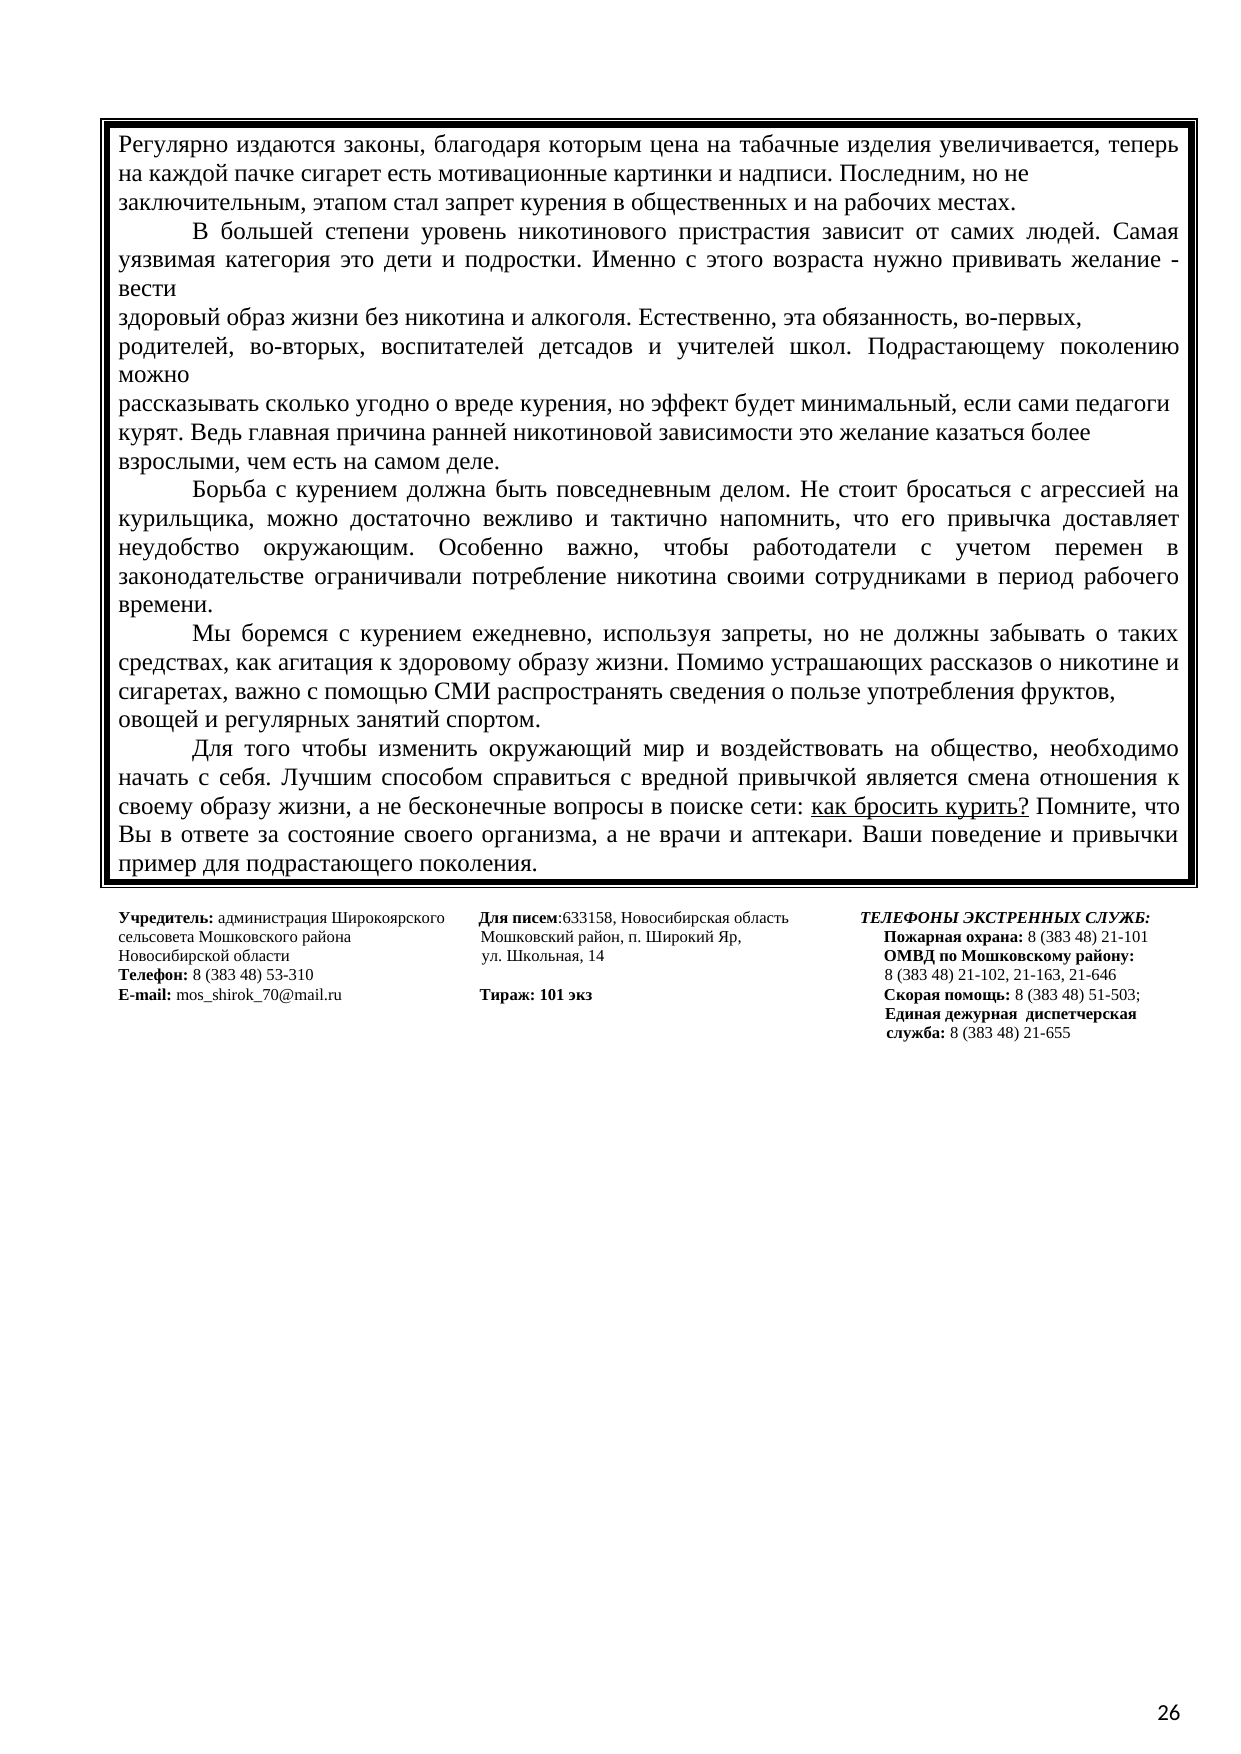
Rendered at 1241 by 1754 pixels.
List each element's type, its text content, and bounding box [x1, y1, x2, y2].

text E-mail: mos_shirok_70@mail.ru Тираж: 101 экз Скорая помощь: 8 (383 48) 51-503; [118, 984, 1180, 1003]
text Единая дежурная диспетчерская [118, 1003, 1180, 1023]
text Телефон: 8 (383 48) 53-310 8 (383 48) 21-102, 21-163, 21-646 [118, 965, 1180, 984]
text Борьба с курением должна быть повседневным делом. Не стоит бросаться с агрессией на курильщика, можно достаточно вежливо и тактично напомнить, что его привычка доставляет неудобство окружающим. Особенно важно, чтобы работодатели с учетом перемен в законодательстве ограничивали потребление никотина своими сотрудниками в период рабочего времени. [118, 474, 1180, 618]
text В большей степени уровень никотинового пристрастия зависит от самих людей. Самая уязвимая категория это дети и подростки. Именно с этого возраста нужно прививать желание - вести [118, 216, 1180, 302]
text родителей, во-вторых, воспитателей детсадов и учителей школ. Подрастающему поколению можно [118, 331, 1180, 388]
text заключительным, этапом стал запрет курения в общественных и на рабочих местах. [118, 187, 1180, 216]
text Новосибирской области ул. Школьная, 14 ОМВД по Мошковскому району: [118, 946, 1180, 965]
text Для того чтобы изменить окружающий мир и воздействовать на общество, необходимо начать с себя. Лучшим способом справиться с вредной привычкой является смена отношения к своему образу жизни, а не бесконечные вопросы в поиске сети: как бросить курить? Помните, что Вы в ответе за состояние своего организма, а не врачи и аптекари. Ваши поведение и привычки пример для подрастающего поколения. [110, 722, 1188, 879]
text Мы боремся с курением ежедневно, используя запреты, но не должны забывать о таких средствах, как агитация к здоровому образу жизни. Помимо устрашающих рассказов о никотине и сигаретах, важно с помощью СМИ распространять сведения о пользе употребления фруктов, [118, 618, 1180, 704]
text служба: 8 (383 48) 21-655 [156, 1023, 1180, 1042]
text Учредитель: администрация Широкоярского Для писем:633158, Новосибирская область ТЕЛЕФОНЫ ЭКСТРЕННЫХ СЛУЖБ: сельсовета Мошковского района Мошковский район, п. Широкий Яр, Пожарная охрана: 8 (383 48) 21-101 [118, 908, 1180, 946]
text курят. Ведь главная причина ранней никотиновой зависимости это желание казаться более [118, 417, 1180, 446]
text Регулярно издаются законы, благодаря которым цена на табачные изделия увеличивается, теперь на каждой пачке сигарет есть мотивационные картинки и надписи. Последним, но не [110, 128, 1188, 187]
text здоровый образ жизни без никотина и алкоголя. Естественно, эта обязанность, во-первых, [118, 302, 1180, 331]
text взрослыми, чем есть на самом деле. [118, 446, 1180, 474]
text рассказывать сколько угодно о вреде курения, но эффект будет минимальный, если сами педагоги [118, 388, 1180, 417]
text овощей и регулярных занятий спортом. [118, 704, 1180, 722]
